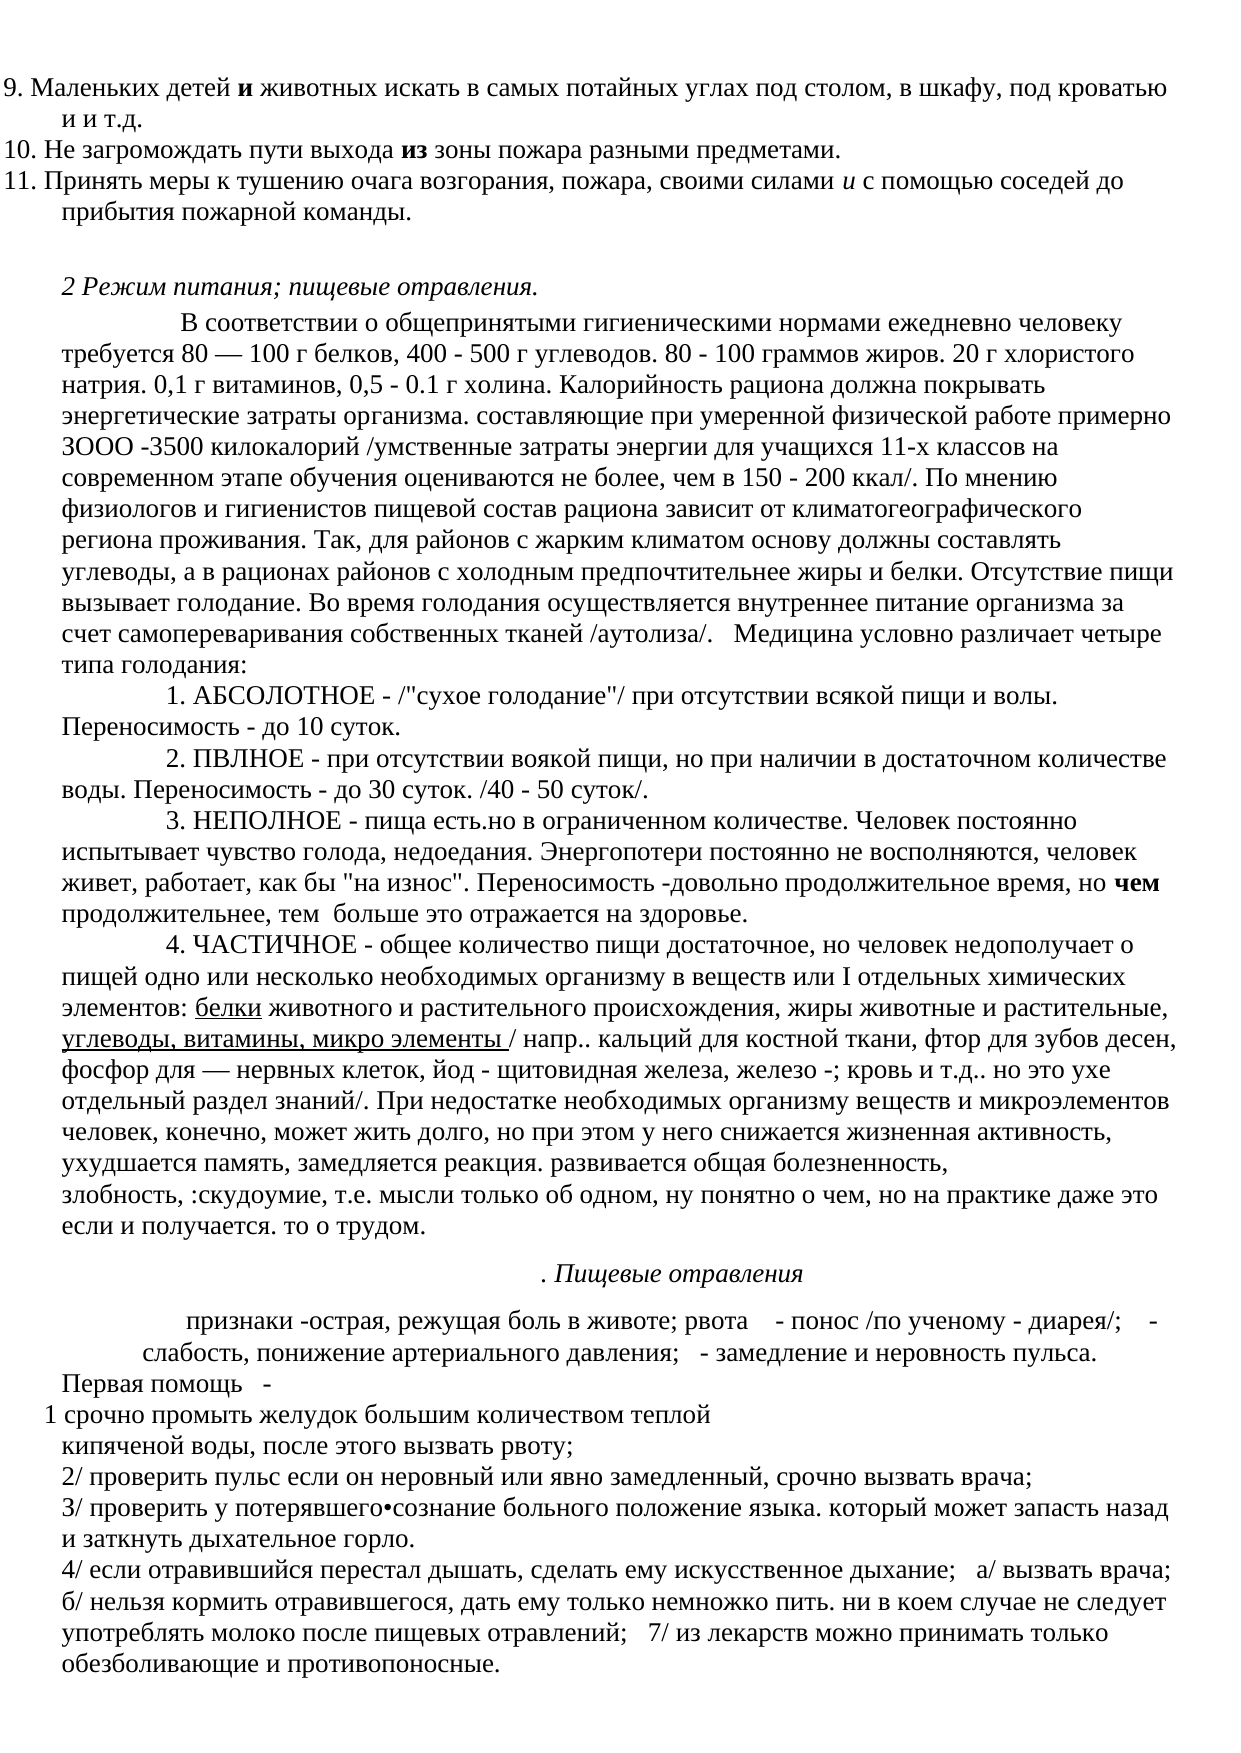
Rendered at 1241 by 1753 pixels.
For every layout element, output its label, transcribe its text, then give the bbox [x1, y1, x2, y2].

text З/ проверить у потерявшего•сознание больного положение языка. который может запасть назад и заткнуть дыхательное горло. [61, 1491, 1179, 1554]
text 9. Маленьких детей и животных искать в самых потайных углах под столом, в шкафу, под кроватью и и т.д. [3, 71, 1179, 133]
text 3. НЕПОЛНОЕ - пища есть.но в ограниченном количестве. Человек постоянно испытывает чувство голода, недоедания. Энергопотери постоянно не восполняются, человек живет, работает, как бы "на износ". Переносимость -довольно продолжительное время, но чем продолжительнее, тем больше это отражается на здоровье. [61, 804, 1179, 928]
text 1. АБСОЛОТНОЕ - /"сухое голодание"/ при отсутствии всякой пищи и волы. Переносимость - до 10 суток. [61, 679, 1179, 742]
text 1 срочно промыть желудок большим количеством теплой [44, 1398, 1179, 1429]
text 2/ проверить пульс если он неровный или явно замедленный, срочно вызвать врача; [61, 1460, 1179, 1491]
text 2 Режим питания; пищевые отравления. [61, 270, 1179, 301]
text 10. Не загромождать пути выхода из зоны пожара разными предметами. [3, 133, 1179, 164]
text 2. ПВЛНОЕ - при отсутствии воякой пищи, но при наличии в достаточном количестве воды. Переносимость - до 30 суток. /40 - 50 суток/. [61, 742, 1179, 804]
text кипяченой воды, после этого вызвать рвоту; [61, 1429, 1179, 1460]
text 4/ если отравившийся перестал дышать, сделать ему искусственное дыхание; а/ вызвать врача; б/ нельзя кормить отравившегося, дать ему только немножко пить. ни в коем случае не следует употреблять молоко после пищевых отравлений; 7/ из лекарств можно принимать только обезболивающие и противопоносные. [61, 1554, 1179, 1678]
text В соответствии о общепринятыми гигиеническими нормами ежедневно человеку требуется 80 — 100 г белков, 400 - 500 г углеводов. 80 - 100 граммов жиров. 20 г хлористого натрия. 0,1 г витаминов, 0,5 - 0.1 г холина. Калорийность рациона должна покрывать энергетические затраты организма. составляющие при умеренной физической работе примерно ЗООО -3500 килокалорий /умственные затраты энергии для учащихся 11-х классов на современном этапе обучения оцениваются не более, чем в 150 - 200 ккал/. По мнению физиологов и гигиенистов пищевой состав рациона зависит от климатогеографического региона проживания. Так, для районов с жарким климатом основу должны составлять углеводы, а в рационах районов с холодным предпочтительнее жиры и белки. Отсутствие пищи вызывает голодание. Во время голодания осуществляется внутреннее питание организма за счет самопереваривания собственных тканей /аутолиза/. Медицина условно различает четыре типа голодания: [61, 306, 1179, 679]
text . Пищевые отравления [61, 1257, 1179, 1288]
text Первая помощь - [61, 1367, 1179, 1398]
text 4. ЧАСТИЧНОЕ - общее количество пищи достаточное, но человек недополучает о пищей одно или несколько необходимых организму в веществ или I отдельных химических элементов: белки животного и растительного происхождения, жиры животные и растительные, углеводы, витамины, микро элементы / напр.. кальций для костной ткани, фтор для зубов десен, фосфор для — нервных клеток, йод - щитовидная железа, железо -; кровь и т.д.. но это ухе отдельный раздел знаний/. При недостатке необходимых организму веществ и микроэлементов человек, конечно, может жить долго, но при этом у него снижается жизненная активность, ухудшается память, замедляется реакция. развивается общая болезненность, злобность, :скудоумие, т.е. мысли только об одном, ну понятно о чем, но на практике даже это если и получается. то о трудом. [61, 928, 1179, 1240]
text 11. Принять меры к тушению очага возгорания, пожара, своими силами и с помощью соседей до прибытия пожарной команды. [3, 164, 1179, 227]
text признаки -острая, режущая боль в животе; рвота - понос /по ученому - диарея/; - слабость, понижение артериального давления; - замедление и неровность пульса. [61, 1304, 1179, 1367]
